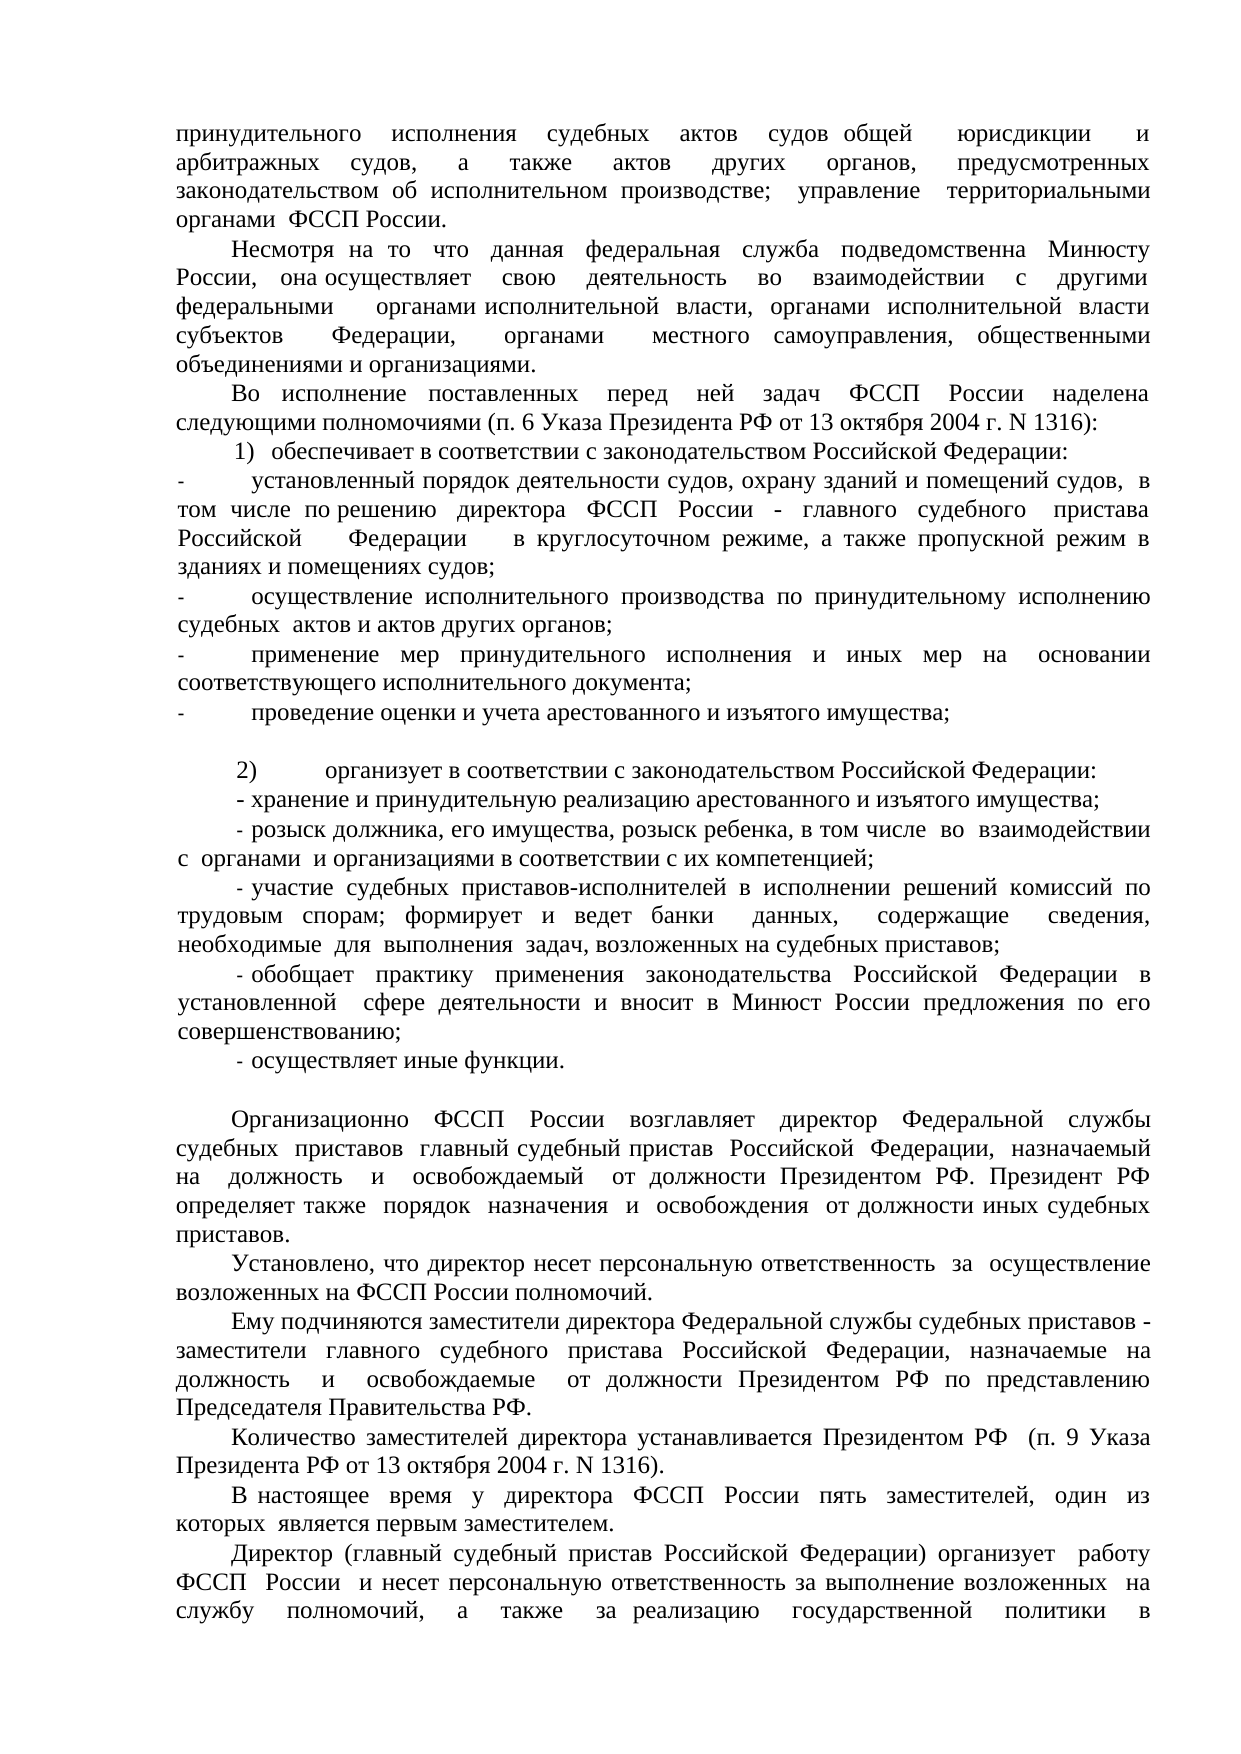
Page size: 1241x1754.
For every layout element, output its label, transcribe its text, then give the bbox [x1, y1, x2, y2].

list обобщает практику применения законодательства Российской Федерации в установленной сфере деятельности и вносит в Минюст России предложения по его совершенствованию; [177, 959, 1152, 1045]
list установленный порядок деятельности судов, охрану зданий и помещений судов, в том числе по решению директора ФССП России - главного судебного пристава Российской Федерации в круглосуточном режиме, а также пропускной режим в зданиях и помещениях судов; [177, 465, 1152, 580]
list обеспечивает в соответствии с законодательством Российской Федерации: [233, 436, 1152, 465]
text В настоящее время у директора ФССП России пять заместителей, один из которых является первым заместителем. [176, 1480, 1152, 1537]
text Установлено, что директор несет персональную ответственность за осуществление возложенных на ФССП России полномочий. [176, 1248, 1152, 1306]
list организует в соответствии с законодательством Российской Федерации: [177, 755, 1152, 784]
list осуществление исполнительного производства по принудительному исполнению судебных актов и актов других органов; [177, 581, 1152, 638]
list проведение оценки и учета арестованного и изъятого имущества; [177, 697, 1152, 726]
text Во исполнение поставленных перед ней задач ФССП России наделена следующими полномочиями (п. 6 Указа Президента РФ от 13 октября 2004 г. N 1316): [176, 378, 1152, 435]
text - хранение и принудительную реализацию арестованного и изъятого имущества; [177, 784, 1152, 813]
list применение мер принудительного исполнения и иных мер на основании соответствующего исполнительного документа; [177, 639, 1152, 696]
list розыск должника, его имущества, розыск ребенка, в том числе во взаимодействии с органами и организациями в соответствии с их компетенцией; [177, 814, 1152, 871]
text Организационно ФССП России возглавляет директор Федеральной службы судебных приставов главный судебный пристав Российской Федерации, назначаемый на должность и освобождаемый от должности Президентом РФ. Президент РФ определяет также порядок назначения и освобождения от должности иных судебных приставов. [176, 1104, 1152, 1248]
text Ему подчиняются заместители директора Федеральной службы судебных приставов - заместители главного судебного пристава Российской Федерации, назначаемые на должность и освобождаемые от должности Президентом РФ по представлению Председателя Правительства РФ. [176, 1306, 1152, 1421]
text Несмотря на то что данная федеральная служба подведомственна Минюсту России, она осуществляет свою деятельность во взаимодействии с другими федеральными органами исполнительной власти, органами исполнительной власти субъектов Федерации, органами местного самоуправления, общественными объединениями и организациями. [176, 234, 1152, 377]
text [176, 1538, 1152, 1624]
list участие судебных приставов-исполнителей в исполнении решений комиссий по трудовым спорам; формирует и ведет банки данных, содержащие сведения, необходимые для выполнения задач, возложенных на судебных приставов; [177, 872, 1152, 958]
text Количество заместителей директора устанавливается Президентом РФ (п. 9 Указа Президента РФ от 13 октября 2004 г. N 1316). [176, 1422, 1152, 1479]
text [176, 118, 1152, 233]
list осуществляет иные функции. [177, 1045, 1152, 1074]
